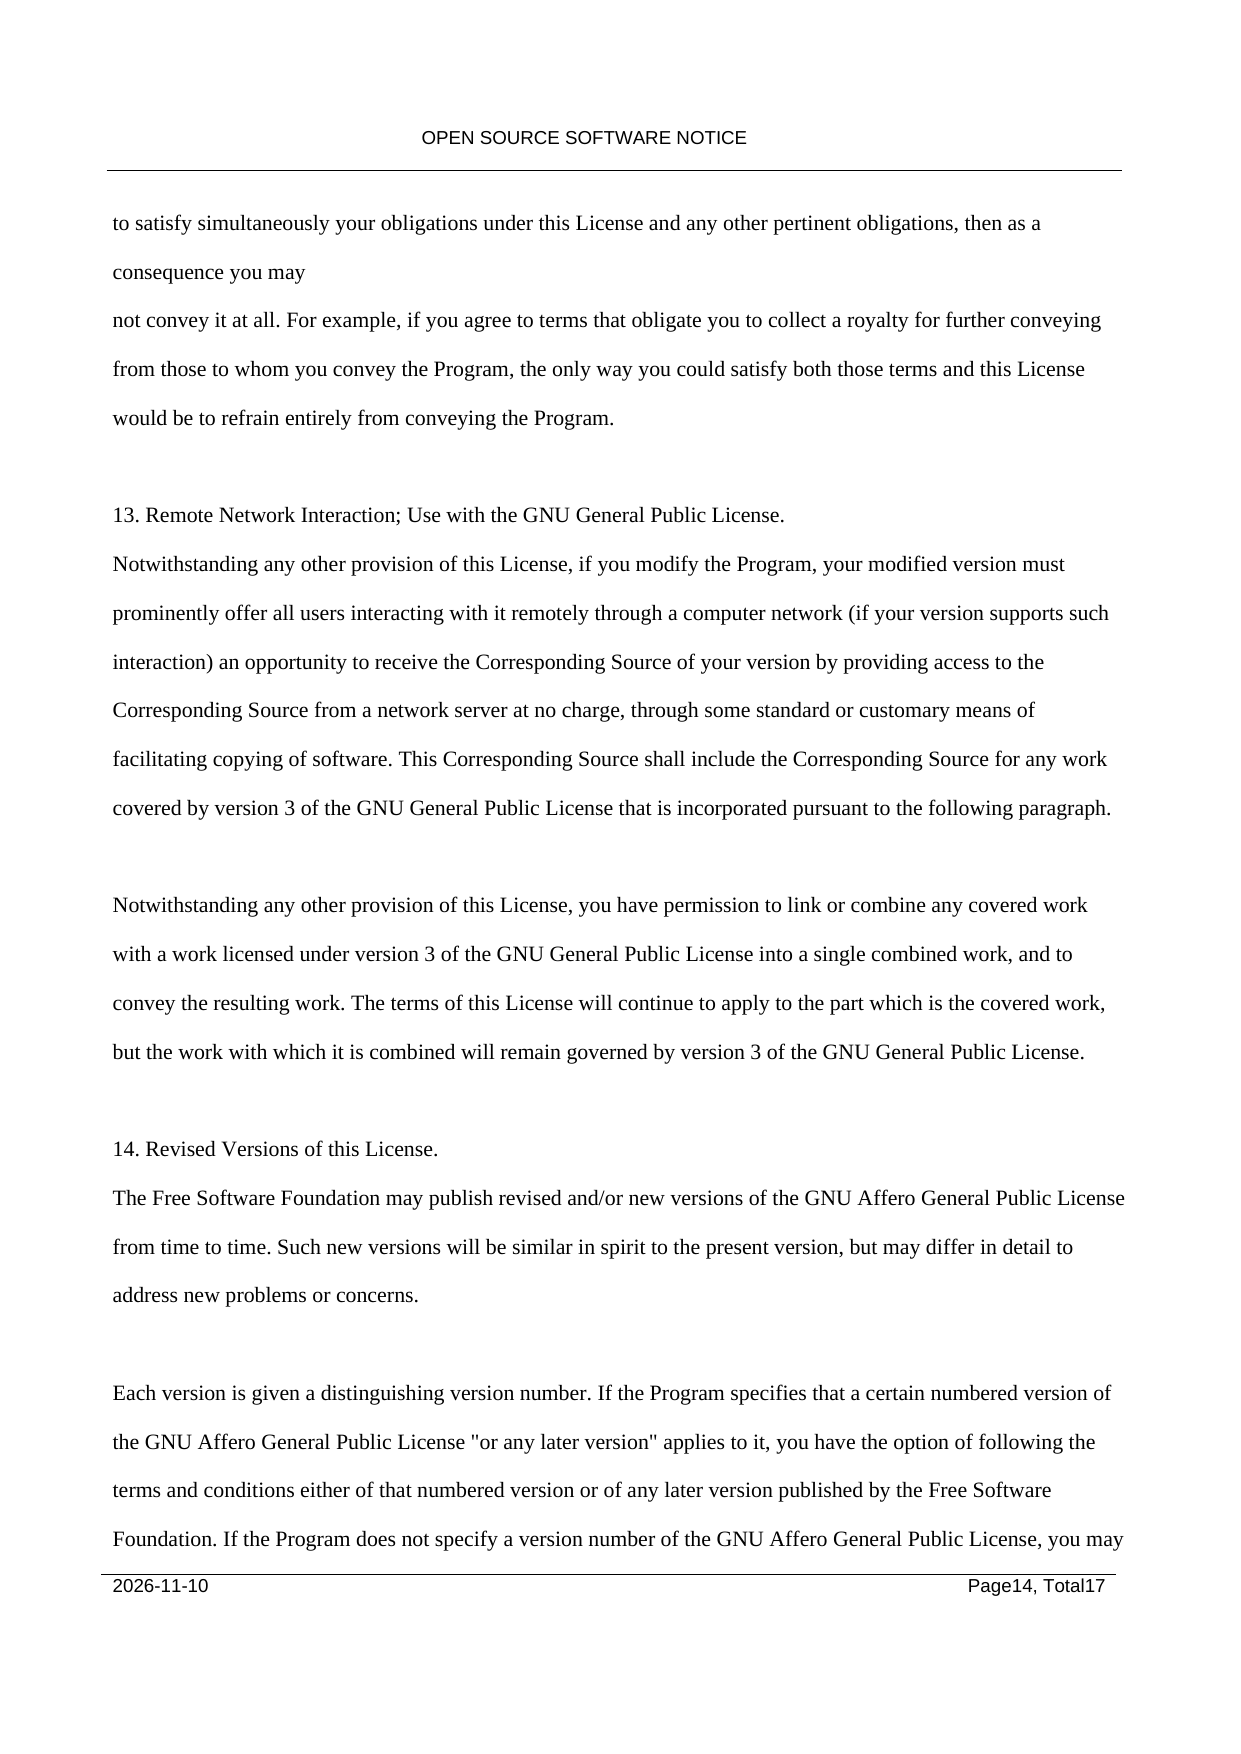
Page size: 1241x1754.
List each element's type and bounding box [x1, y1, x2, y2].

text [112, 206, 1128, 1555]
